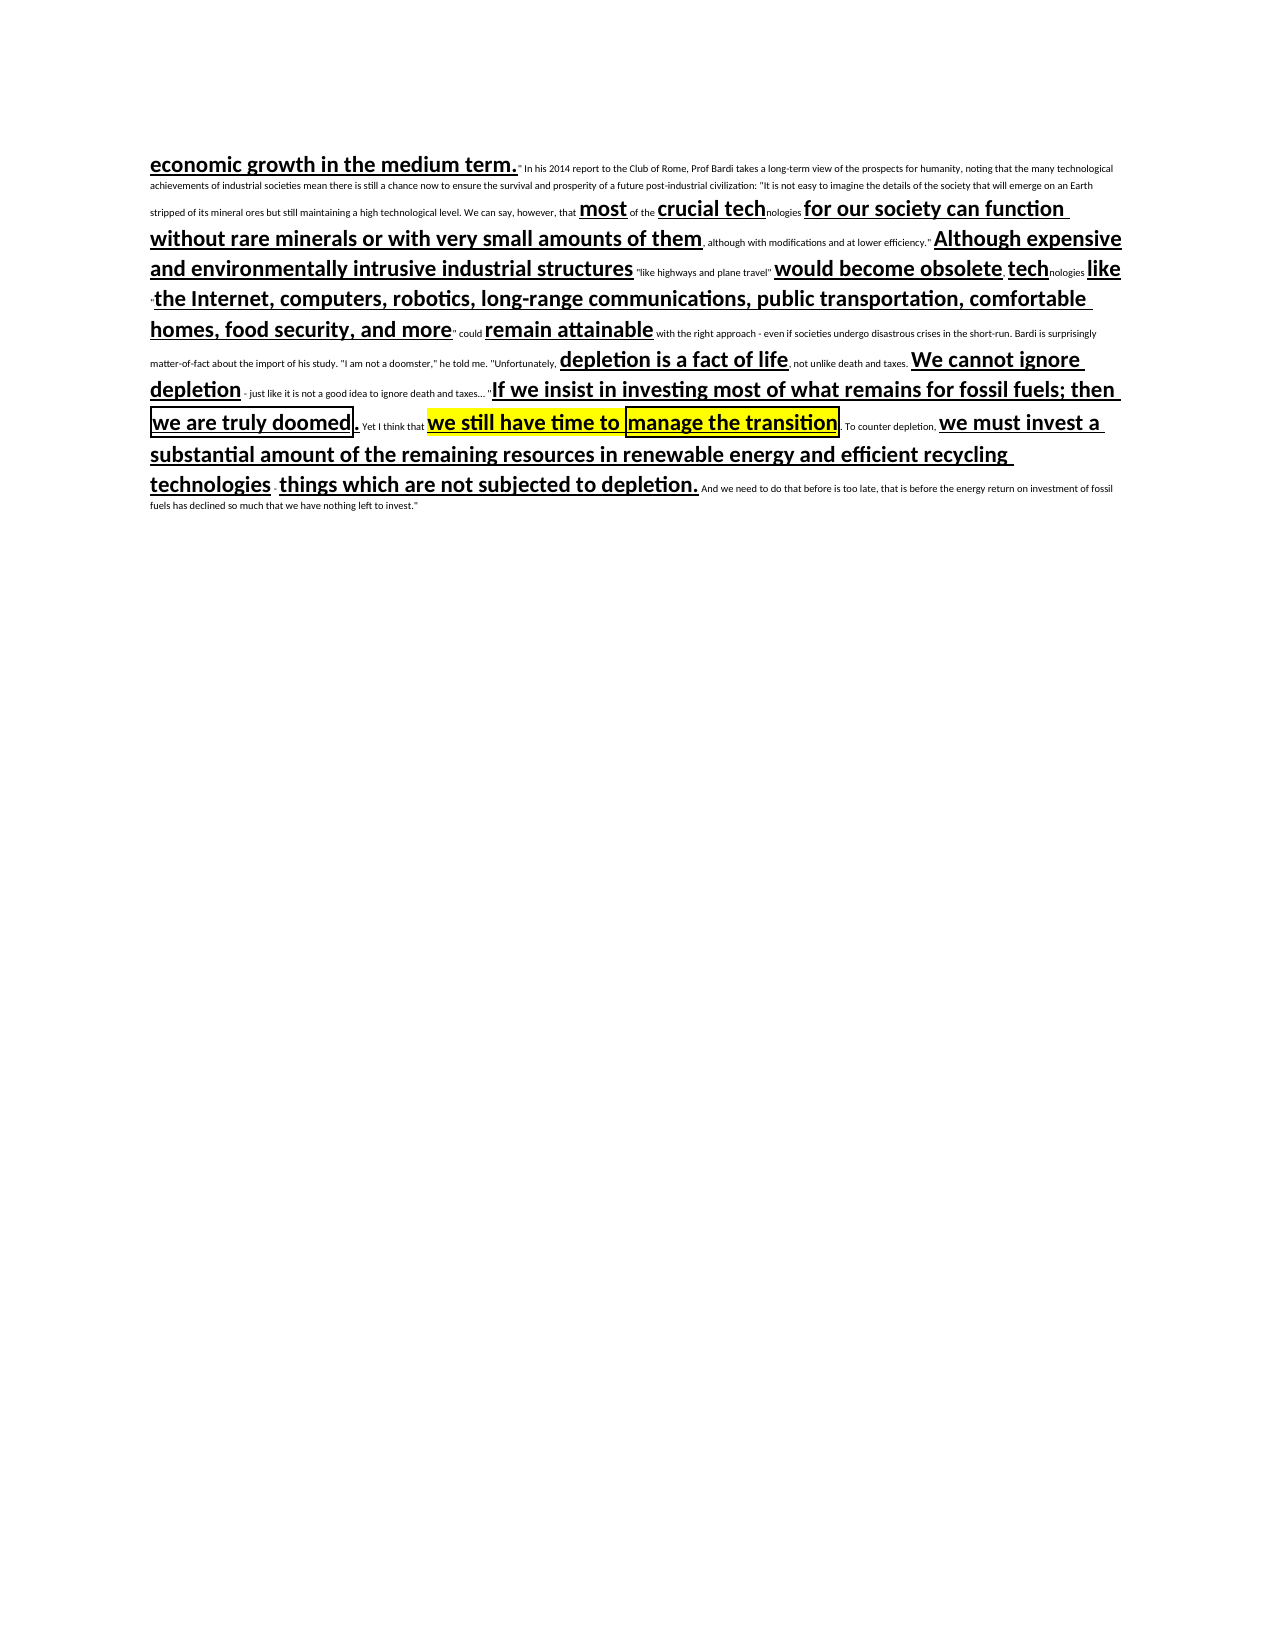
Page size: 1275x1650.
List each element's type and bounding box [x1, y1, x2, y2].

text [150, 150, 1125, 512]
